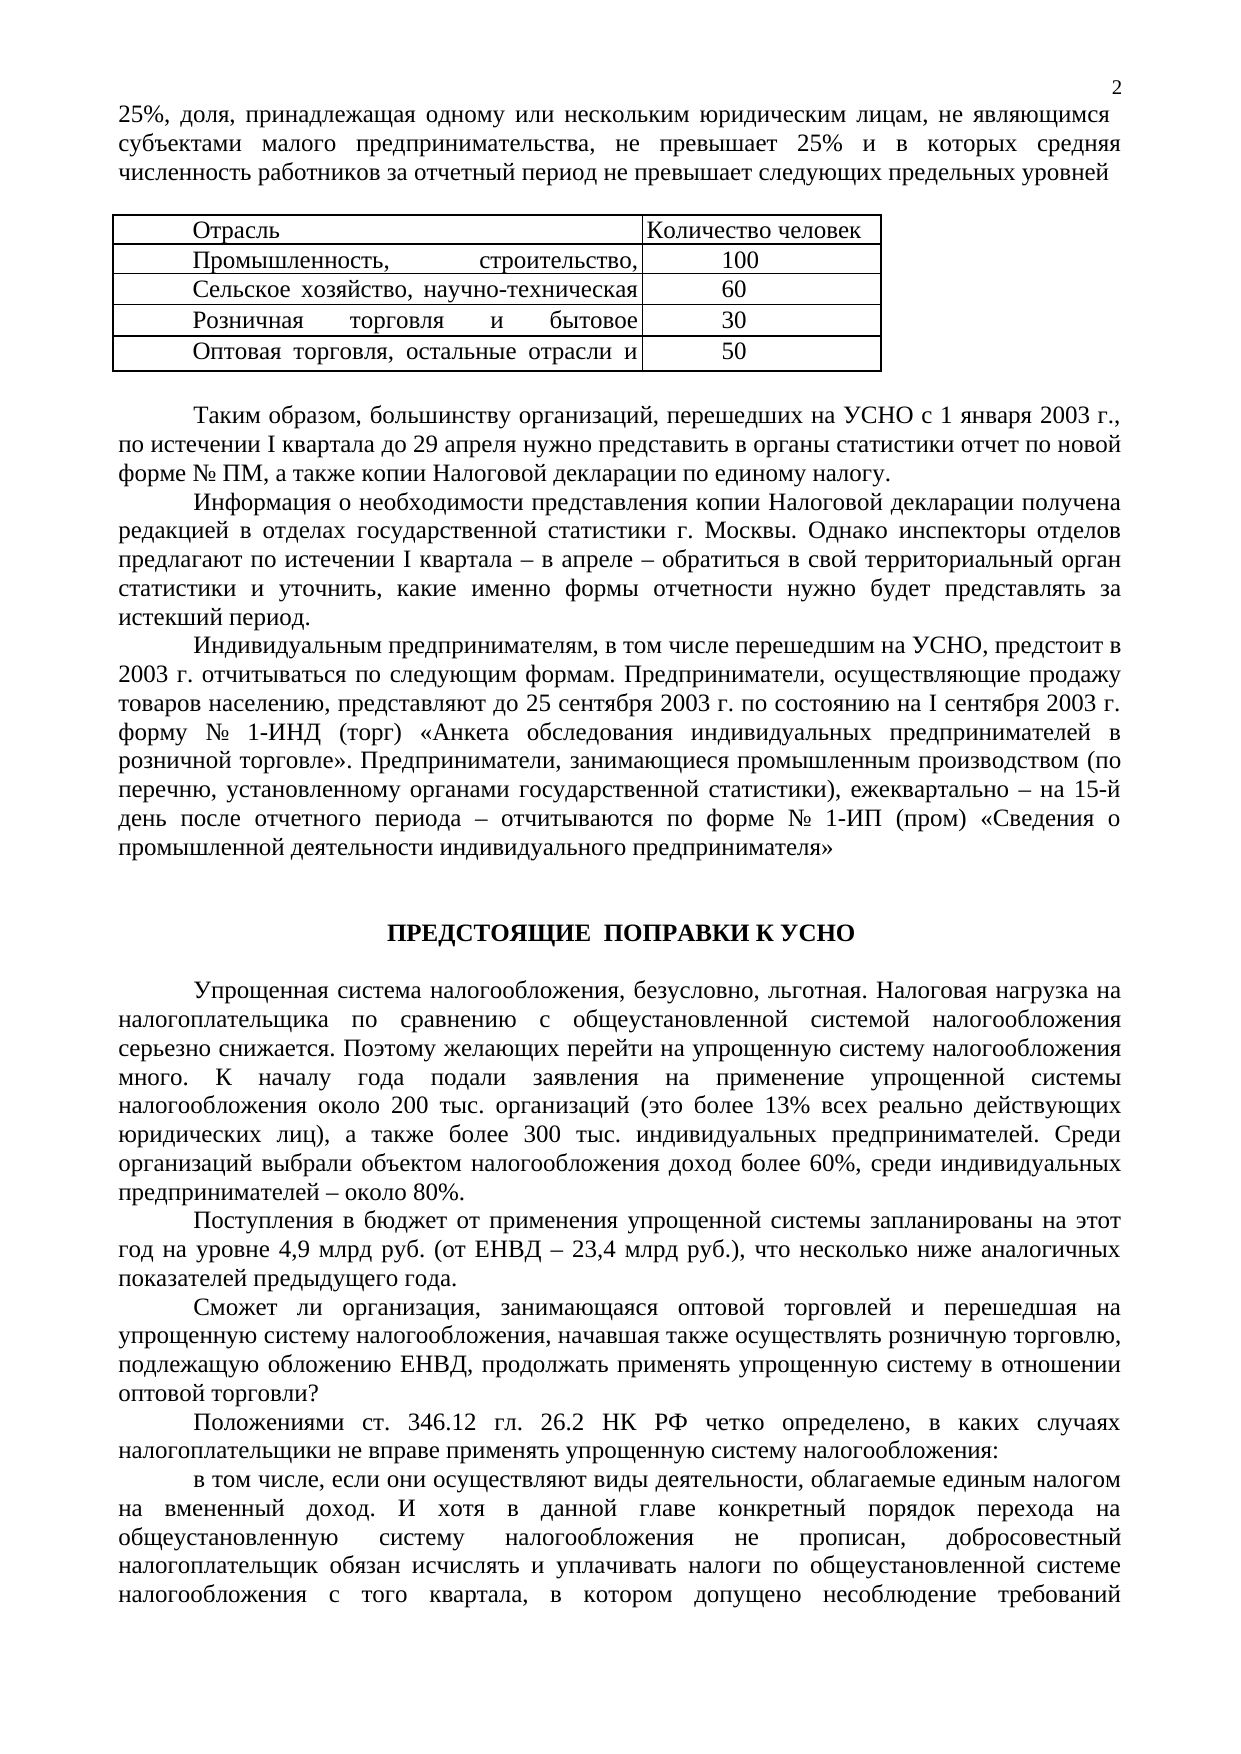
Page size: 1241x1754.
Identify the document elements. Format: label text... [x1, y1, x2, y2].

table_cell 60 [643, 274, 880, 304]
text Сможет ли организация, занимающаяся оптовой торговлей и перешедшая на упрощенную систему налогообложения, начавшая также осуществлять розничную торговлю, подлежащую обложению ЕНВД, продолжать применять упрощенную систему в отношении оптовой торговли? [118, 1292, 1122, 1407]
table_cell Оптовая торговля, остальные отрасли и виды деятельности [114, 337, 642, 370]
text Информация о необходимости представления копии Налоговой декларации получена редакцией в отделах государственной статистики г. Москвы. Однако инспекторы отделов предлагают по истечении I квартала – в апреле – обратиться в свой территориальный орган статистики и уточнить, какие именно формы отчетности нужно будет представлять за истекший период. [118, 487, 1122, 631]
table_cell Сельское хозяйство, научно-техническая сфера [114, 274, 642, 304]
text Положениями ст. 346.12 гл. 26.2 НК РФ четко определено, в каких случаях налогоплательщики не вправе применять упрощенную систему налогообложения: [118, 1407, 1122, 1464]
text Поступления в бюджет от применения упрощенной системы запланированы на этот год на уровне 4,9 млрд руб. (от ЕНВД – 23,4 млрд руб.), что несколько ниже аналогичных показателей предыдущего года. [118, 1206, 1122, 1292]
table_cell Промышленность, строительство, транспорт [114, 245, 642, 272]
table_cell Розничная торговля и бытовое обслуживание населения [114, 305, 642, 335]
table_header Количество человек [643, 216, 880, 243]
text ПРЕДСТОЯЩИЕ ПОПРАВКИ К УСНО [118, 918, 1122, 947]
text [118, 99, 1122, 185]
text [118, 1464, 1122, 1608]
table_cell 50 [643, 337, 880, 370]
text Таким образом, большинству организаций, перешедших на УСНО с 1 января 2003 г., по истечении I квартала до 29 апреля нужно представить в органы статистики отчет по новой форме № ПМ, а также копии Налоговой декларации по единому налогу. [118, 401, 1122, 487]
table_cell 30 [643, 305, 880, 335]
text Упрощенная система налогообложения, безусловно, льготная. Налоговая нагрузка на налогоплательщика по сравнению с общеустановленной системой налогообложения серьезно снижается. Поэтому желающих перейти на упрощенную систему налогообложения много. К началу года подали заявления на применение упрощенной системы налогообложения около 200 тыс. организаций (это более 13% всех реально действующих юридических лиц), а также более 300 тыс. индивидуальных предпринимателей. Среди организаций выбрали объектом налогообложения доход более 60%, среди индивидуальных предпринимателей – около 80%. [118, 976, 1122, 1206]
text Индивидуальным предпринимателям, в том числе перешедшим на УСНО, предстоит в 2003 г. отчитываться по следующим формам. Предприниматели, осуществляющие продажу товаров населению, представляют до 25 сентября 2003 г. по состоянию на I сентября 2003 г. форму № 1-ИНД (торг) «Анкета обследования индивидуальных предпринимателей в розничной торговле». Предприниматели, занимающиеся промышленным производством (по перечню, установленному органами государственной статистики), ежеквартально – на 15-й день после отчетного периода – отчитываются по форме № 1-ИП (пром) «Сведения о промышленной деятельности индивидуального предпринимателя» [118, 631, 1122, 861]
table_header Отрасль [114, 216, 642, 243]
table_cell 100 [643, 245, 880, 272]
